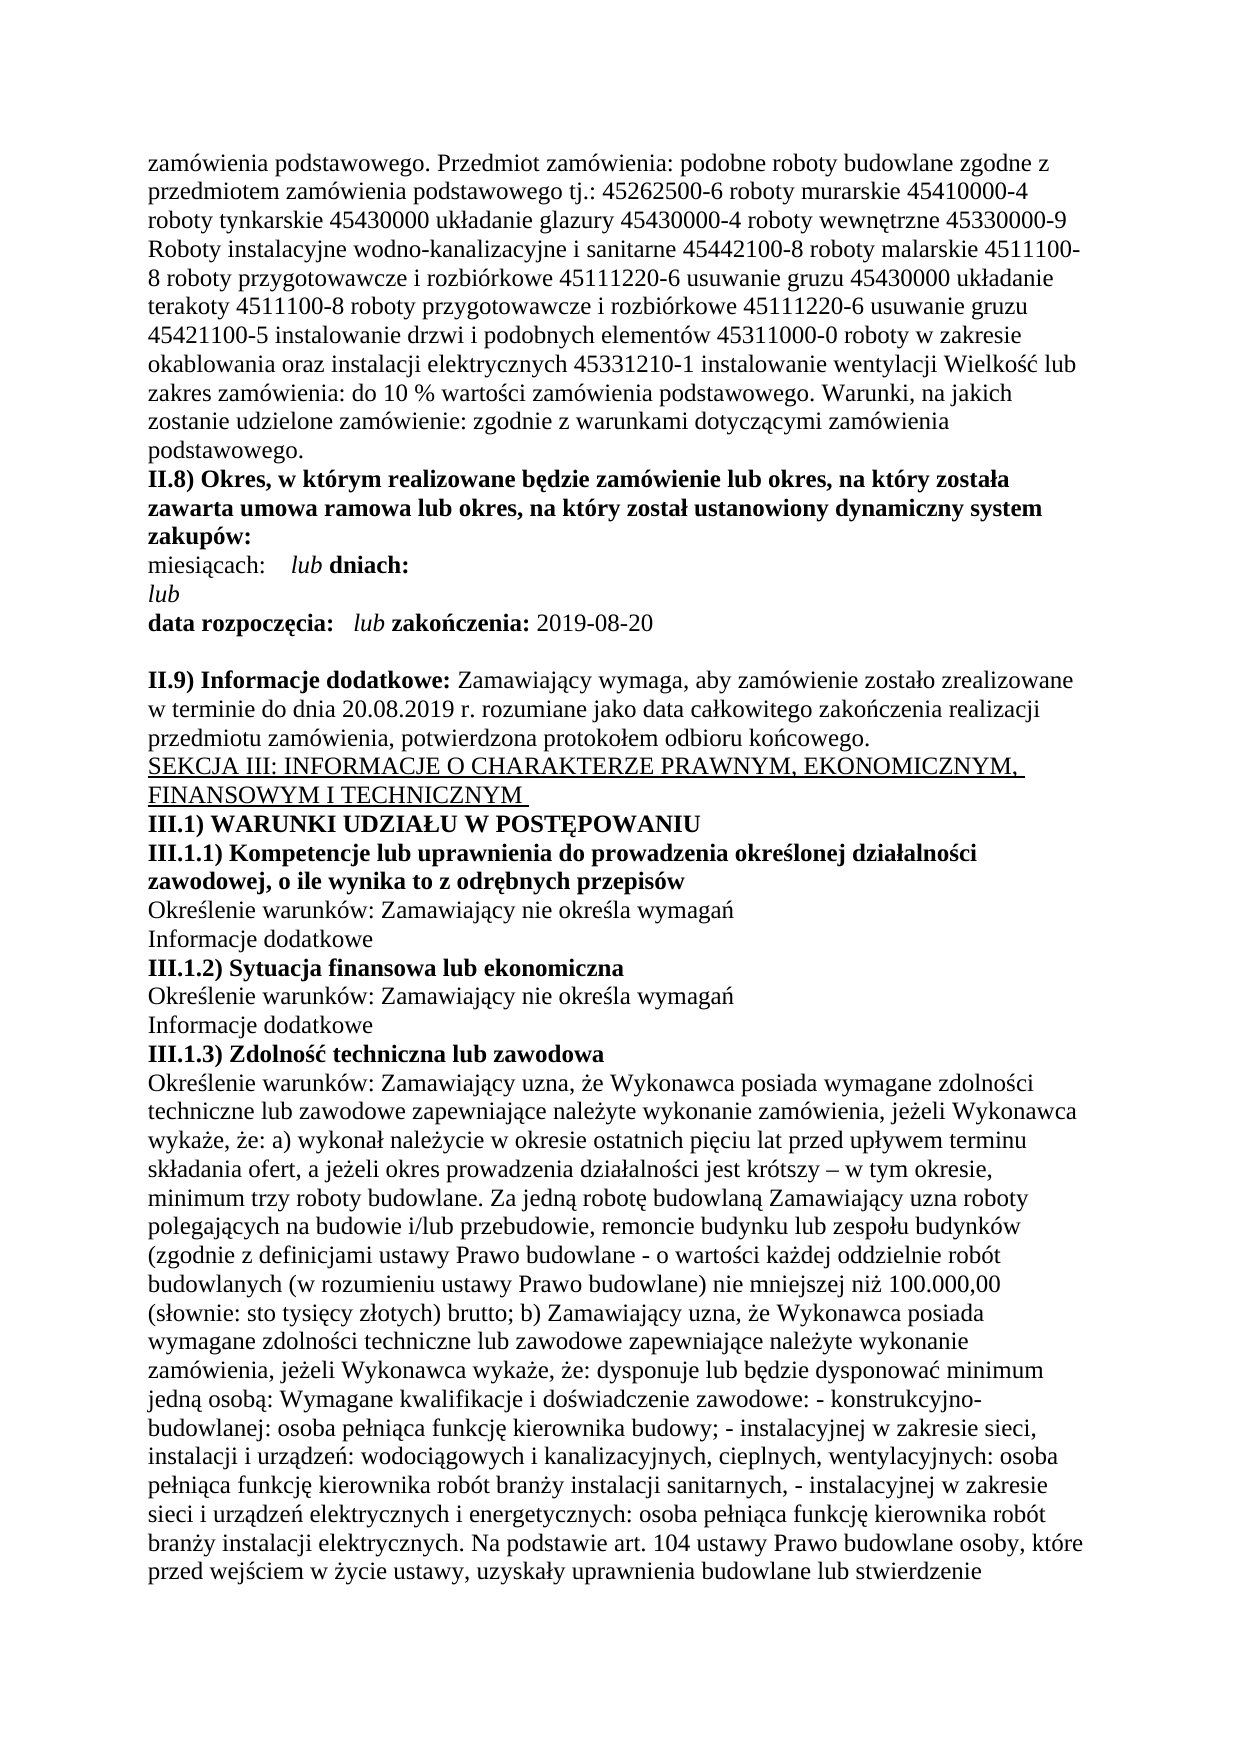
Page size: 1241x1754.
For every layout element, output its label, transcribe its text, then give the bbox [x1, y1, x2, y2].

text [148, 838, 1093, 1585]
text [148, 148, 1093, 751]
text III.1) WARUNKI UDZIAŁU W POSTĘPOWANIU [148, 809, 1093, 838]
text SEKCJA III: INFORMACJE O CHARAKTERZE PRAWNYM, EKONOMICZNYM, FINANSOWYM I TECHNICZNYM [148, 751, 1093, 809]
